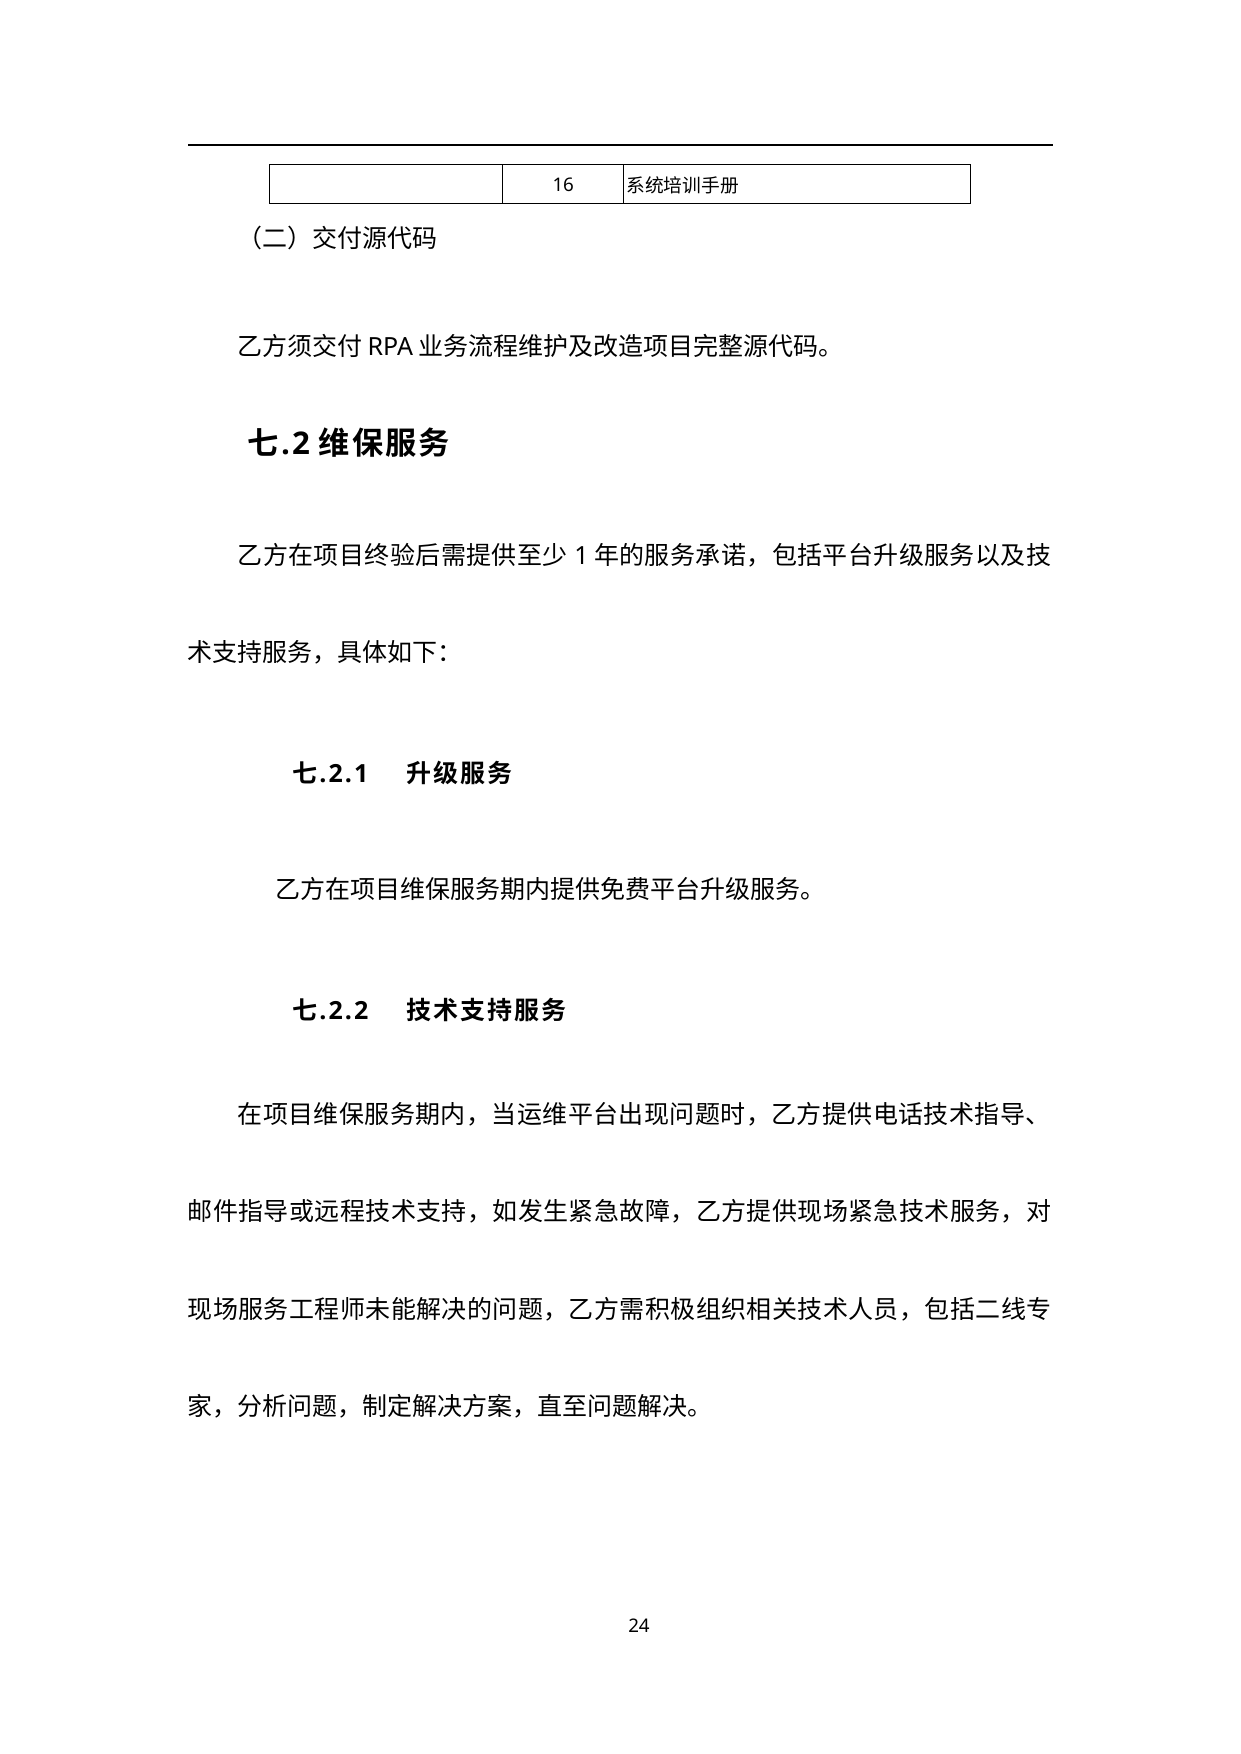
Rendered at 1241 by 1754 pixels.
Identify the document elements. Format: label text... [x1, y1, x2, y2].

subtitle 技术支持服务 [292, 976, 1053, 1041]
table_cell 16 [503, 165, 623, 203]
text 乙方在项目终验后需提供至少1年的服务承诺，包括平台升级服务以及技术支持服务，具体如下： [187, 521, 1053, 683]
text 乙方在项目维保服务期内提供免费平台升级服务。 [187, 855, 1053, 920]
subtitle 升级服务 [292, 739, 1053, 804]
text 乙方须交付RPA业务流程维护及改造项目完整源代码。 [187, 312, 1053, 377]
table_cell 系统培训手册 [624, 165, 970, 203]
list 交付源代码 [237, 204, 1053, 269]
text 在项目维保服务期内，当运维平台出现问题时，乙方提供电话技术指导、邮件指导或远程技术支持，如发生紧急故障，乙方提供现场紧急技术服务，对现场服务工程师未能解决的问题，乙方需积极组织相关技术人员，包括二线专家，分析问题，制定解决方案，直至问题解决。 [187, 1080, 1053, 1437]
subtitle 维保服务 [247, 408, 1053, 473]
